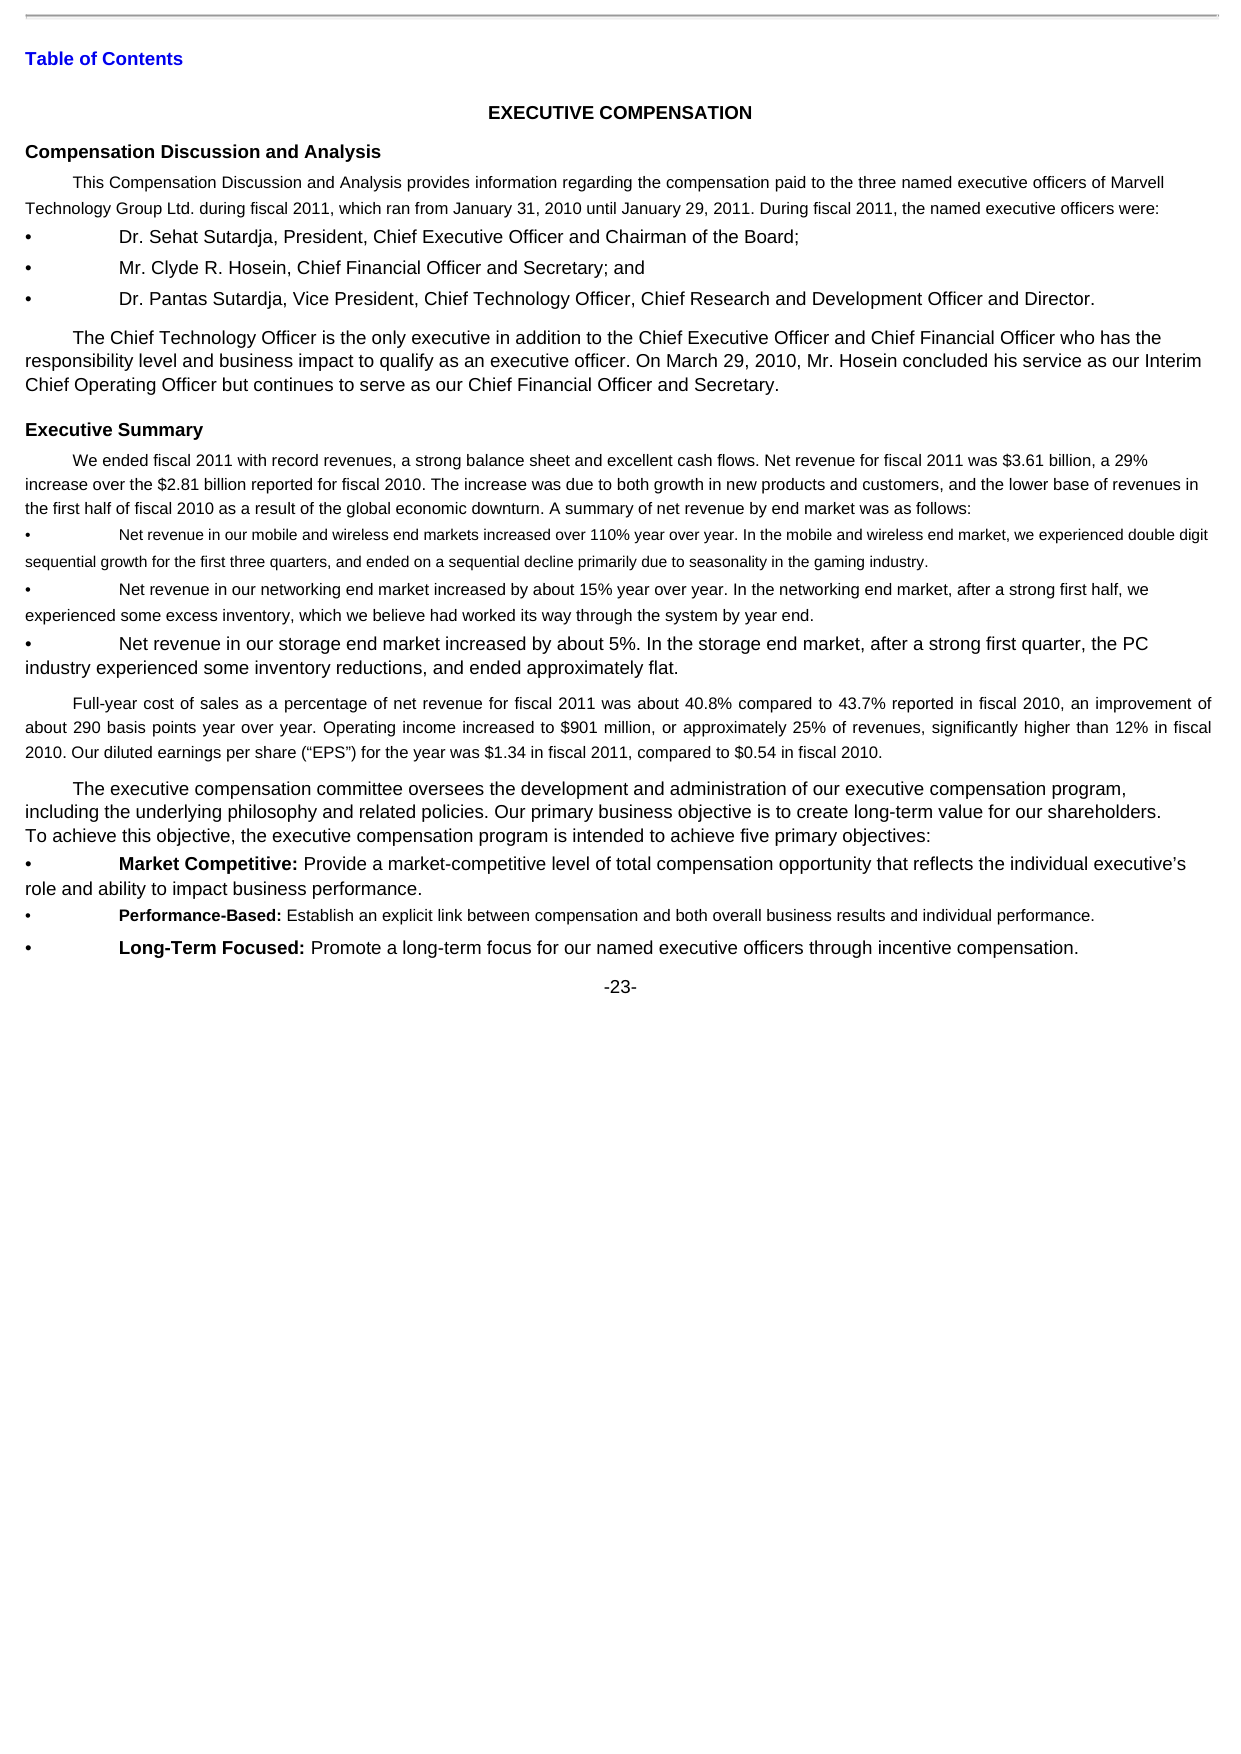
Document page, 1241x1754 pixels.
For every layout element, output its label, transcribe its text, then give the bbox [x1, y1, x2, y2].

list Net revenue in our storage end market increased by about 5%. In the storage end market, after a strong first quarter, the PC industry experienced some inventory reductions, and ended approximately flat. [25, 633, 1213, 678]
list Long-Term Focused: Promote a long-term focus for our named executive officers through incentive compensation. [25, 937, 1213, 959]
text The Chief Technology Officer is the only executive in addition to the Chief Executive Officer and Chief Financial Officer who has the responsibility level and business impact to qualify as an executive officer. On March 29, 2010, Mr. Hosein concluded his service as our Interim Chief Operating Officer but continues to serve as our Chief Financial Officer and Secretary. [25, 327, 1213, 395]
text Executive Summary [25, 419, 1213, 441]
list Net revenue in our networking end market increased by about 15% year over year. In the networking end market, after a strong first half, we experienced some excess inventory, which we believe had worked its way through the system by year end. [25, 579, 1213, 625]
list Market Competitive: Provide a market-competitive level of total compensation opportunity that reflects the individual executive’s role and ability to impact business performance. [25, 853, 1213, 899]
list Dr. Sehat Sutardja, President, Chief Executive Officer and Chairman of the Board; [25, 226, 1213, 247]
list Net revenue in our mobile and wireless end markets increased over 110% year over year. In the mobile and wireless end market, we experienced double digit sequential growth for the first three quarters, and ended on a sequential decline primarily due to seasonality in the gaming industry. [25, 526, 1213, 571]
text We ended fiscal 2011 with record revenues, a strong balance sheet and excellent cash flows. Net revenue for fiscal 2011 was $3.61 billion, a 29% increase over the $2.81 billion reported for fiscal 2010. The increase was due to both growth in new products and customers, and the lower base of revenues in the first half of fiscal 2010 as a result of the global economic downturn. A summary of net revenue by end market was as follows: [25, 451, 1203, 518]
text This Compensation Discussion and Analysis provides information regarding the compensation paid to the three named executive officers of Marvell Technology Group Ltd. during fiscal 2011, which ran from January 31, 2010 until January 29, 2011. During fiscal 2011, the named executive officers were: [25, 173, 1165, 218]
list Mr. Clyde R. Hosein, Chief Financial Officer and Secretary; and [25, 257, 1213, 278]
text -23- [25, 976, 1215, 997]
text EXECUTIVE COMPENSATION [25, 102, 1215, 123]
list Dr. Pantas Sutardja, Vice President, Chief Technology Officer, Chief Research and Development Officer and Director. [25, 288, 1213, 309]
list Performance-Based: Establish an explicit link between compensation and both overall business results and individual performance. [25, 906, 1213, 925]
text Compensation Discussion and Analysis [25, 141, 1213, 163]
text The executive compensation committee oversees the development and administration of our executive compensation program, including the underlying philosophy and related policies. Our primary business objective is to create long-term value for our shareholders. To achieve this objective, the executive compensation program is intended to achieve five primary objectives: [25, 778, 1184, 846]
text Full-year cost of sales as a percentage of net revenue for fiscal 2011 was about 40.8% compared to 43.7% reported in fiscal 2010, an improvement of about 290 basis points year over year. Operating income increased to $901 million, or approximately 25% of revenues, significantly higher than 12% in fiscal 2010. Our diluted earnings per share (“EPS”) for the year was $1.34 in fiscal 2011, compared to $0.54 in fiscal 2010. [25, 694, 1213, 762]
text Table of Contents [25, 48, 1213, 69]
picture [23, 14, 1220, 21]
